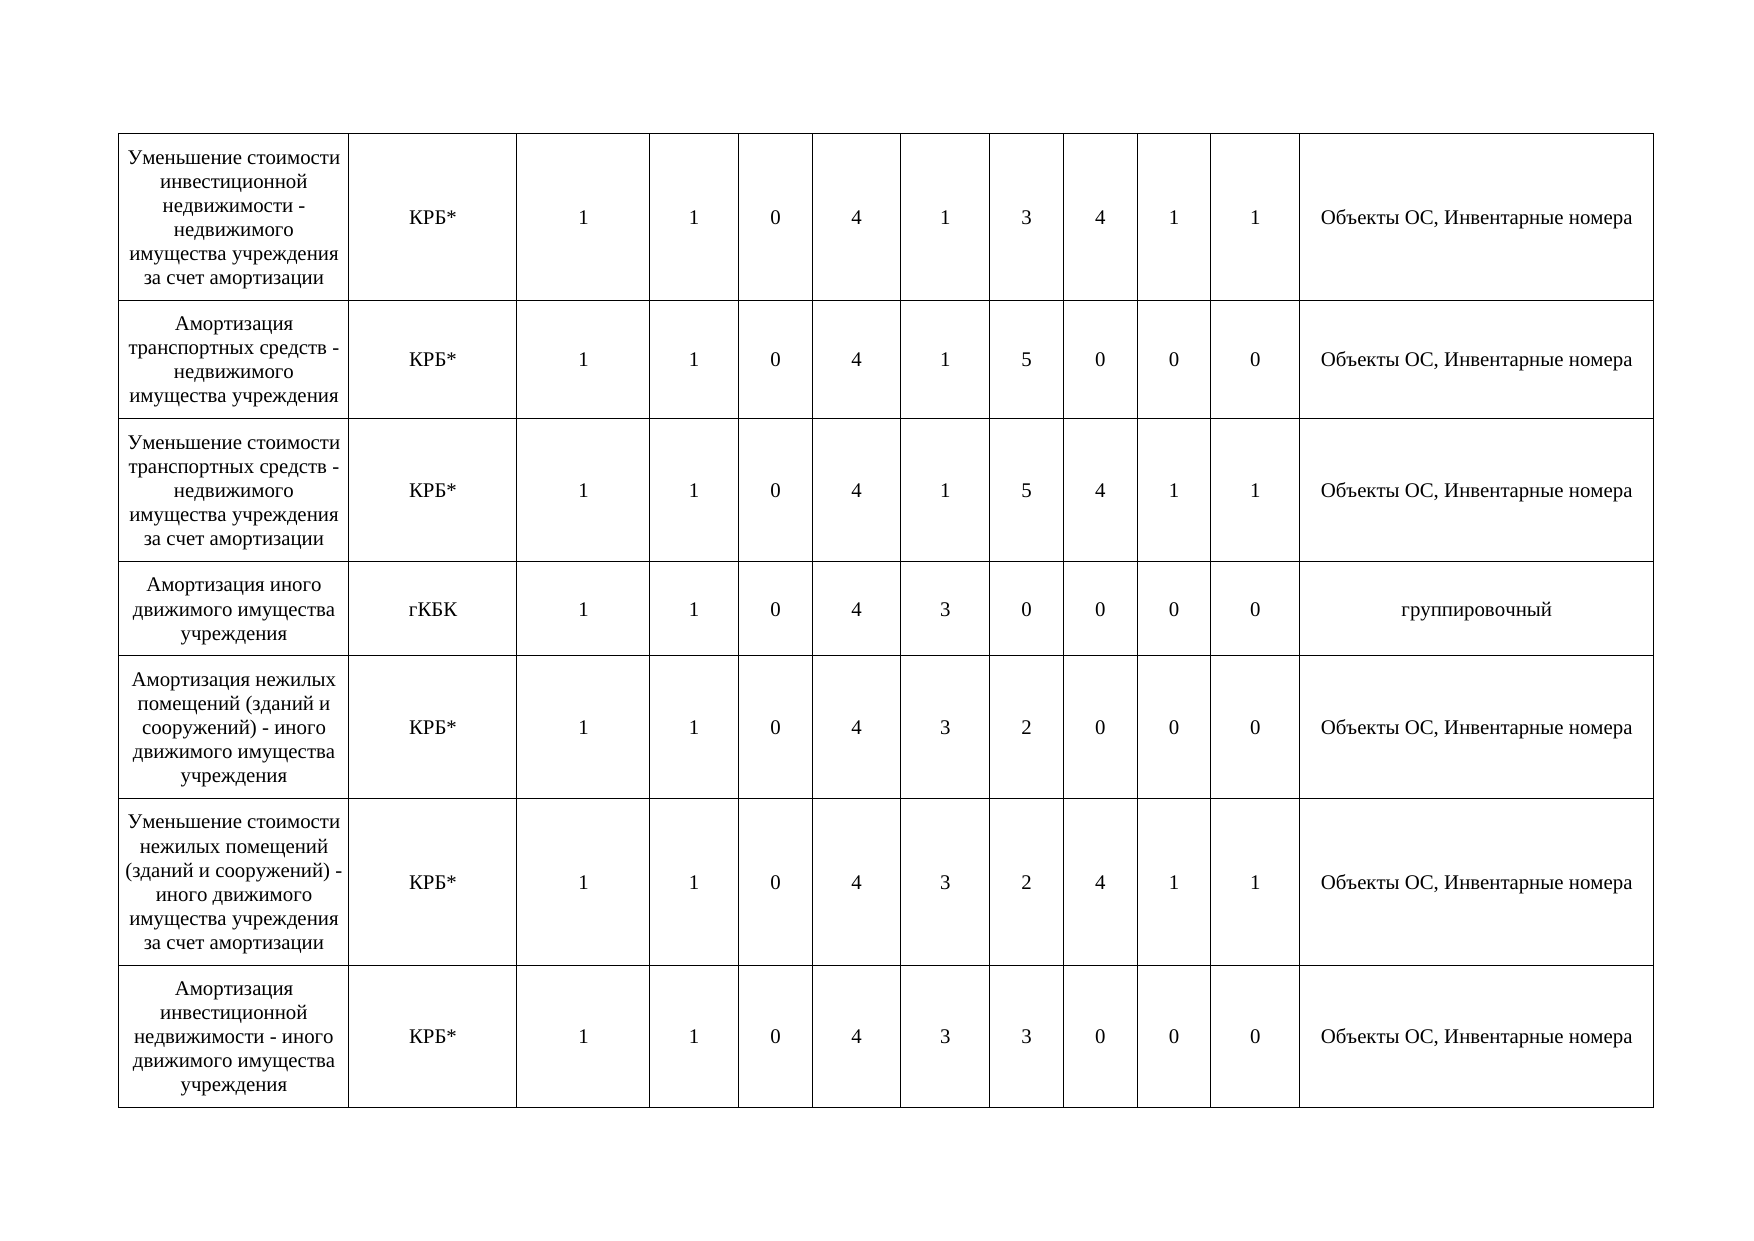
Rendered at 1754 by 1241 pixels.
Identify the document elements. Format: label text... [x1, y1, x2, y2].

table_cell 1 [517, 419, 649, 561]
table_cell 1 [517, 562, 649, 655]
table_cell Амортизация транспортных средств - недвижимого имущества учреждения [119, 301, 348, 418]
table_cell КРБ* [349, 301, 516, 418]
table_cell 1 [650, 799, 738, 964]
table_cell КРБ* [349, 966, 516, 1107]
table_cell 0 [739, 966, 812, 1107]
table_cell 0 [1064, 656, 1137, 798]
table_cell Уменьшение стоимости транспортных средств - недвижимого имущества учреждения за счет амортизации [119, 419, 348, 561]
table_cell 2 [990, 799, 1063, 964]
table_cell 0 [1138, 301, 1210, 418]
table_cell 0 [739, 799, 812, 964]
table_cell Амортизация нежилых помещений (зданий и сооружений) - иного движимого имущества учреждения [119, 656, 348, 798]
table_cell 1 [517, 301, 649, 418]
table_cell 4 [813, 562, 900, 655]
table_cell Амортизация инвестиционной недвижимости - иного движимого имущества учреждения [119, 966, 348, 1107]
table_cell 4 [1064, 134, 1137, 299]
table_cell 0 [1064, 562, 1137, 655]
table_cell 3 [990, 134, 1063, 299]
table_cell Уменьшение стоимости инвестиционной недвижимости - недвижимого имущества учреждения за счет амортизации [119, 134, 348, 299]
table_cell 4 [813, 134, 900, 299]
table_cell 4 [813, 656, 900, 798]
table_cell 0 [1064, 966, 1137, 1107]
table_cell 1 [650, 419, 738, 561]
table_cell 0 [1211, 301, 1299, 418]
table_cell 1 [517, 656, 649, 798]
table_cell 3 [901, 562, 989, 655]
table_cell 1 [517, 966, 649, 1107]
table_cell 1 [517, 134, 649, 299]
table_cell 3 [901, 799, 989, 964]
table_cell КРБ* [349, 656, 516, 798]
table_cell 0 [1138, 562, 1210, 655]
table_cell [1300, 134, 1653, 299]
table_cell 0 [739, 134, 812, 299]
table_cell 3 [901, 656, 989, 798]
table_cell 0 [739, 419, 812, 561]
table_cell Объекты ОС, Инвентарные номера [1300, 301, 1653, 418]
table_cell 4 [813, 966, 900, 1107]
table_cell КРБ* [349, 799, 516, 964]
table_cell 1 [650, 966, 738, 1107]
table_cell гКБК [349, 562, 516, 655]
table_cell 1 [901, 134, 989, 299]
table_cell 1 [650, 562, 738, 655]
table_cell 5 [990, 419, 1063, 561]
table_cell 0 [990, 562, 1063, 655]
table_cell 0 [1064, 301, 1137, 418]
table_cell 4 [813, 301, 900, 418]
table_cell 0 [739, 562, 812, 655]
table_cell Объекты ОС, Инвентарные номера [1300, 799, 1653, 964]
table_cell 0 [1211, 656, 1299, 798]
table_cell 0 [739, 656, 812, 798]
table_cell 1 [650, 656, 738, 798]
table_cell Амортизация иного движимого имущества учреждения [119, 562, 348, 655]
table_cell 1 [650, 134, 738, 299]
table_cell 1 [1138, 799, 1210, 964]
table_cell 2 [990, 656, 1063, 798]
table_cell 1 [517, 799, 649, 964]
table_cell КРБ* [349, 134, 516, 299]
table_cell 4 [813, 799, 900, 964]
table_cell 1 [901, 419, 989, 561]
table_cell Уменьшение стоимости нежилых помещений (зданий и сооружений) - иного движимого имущества учреждения за счет амортизации [119, 799, 348, 964]
table_cell Объекты ОС, Инвентарные номера [1300, 419, 1653, 561]
table_cell группировочный [1300, 562, 1653, 655]
table_cell 4 [813, 419, 900, 561]
table_cell 1 [1211, 134, 1299, 299]
table_cell 0 [1138, 656, 1210, 798]
table_cell 0 [1211, 562, 1299, 655]
table_cell 0 [1138, 966, 1210, 1107]
table_cell 1 [1211, 419, 1299, 561]
table_cell 1 [650, 301, 738, 418]
table_cell 5 [990, 301, 1063, 418]
table_cell 1 [901, 301, 989, 418]
table_cell 3 [901, 966, 989, 1107]
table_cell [1300, 966, 1653, 1107]
table_cell 1 [1138, 419, 1210, 561]
table_cell Объекты ОС, Инвентарные номера [1300, 656, 1653, 798]
table_cell 1 [1211, 799, 1299, 964]
table_cell 4 [1064, 419, 1137, 561]
table_cell 4 [1064, 799, 1137, 964]
table_cell 0 [739, 301, 812, 418]
table_cell 0 [1211, 966, 1299, 1107]
table_cell КРБ* [349, 419, 516, 561]
table_cell 3 [990, 966, 1063, 1107]
table_cell 1 [1138, 134, 1210, 299]
